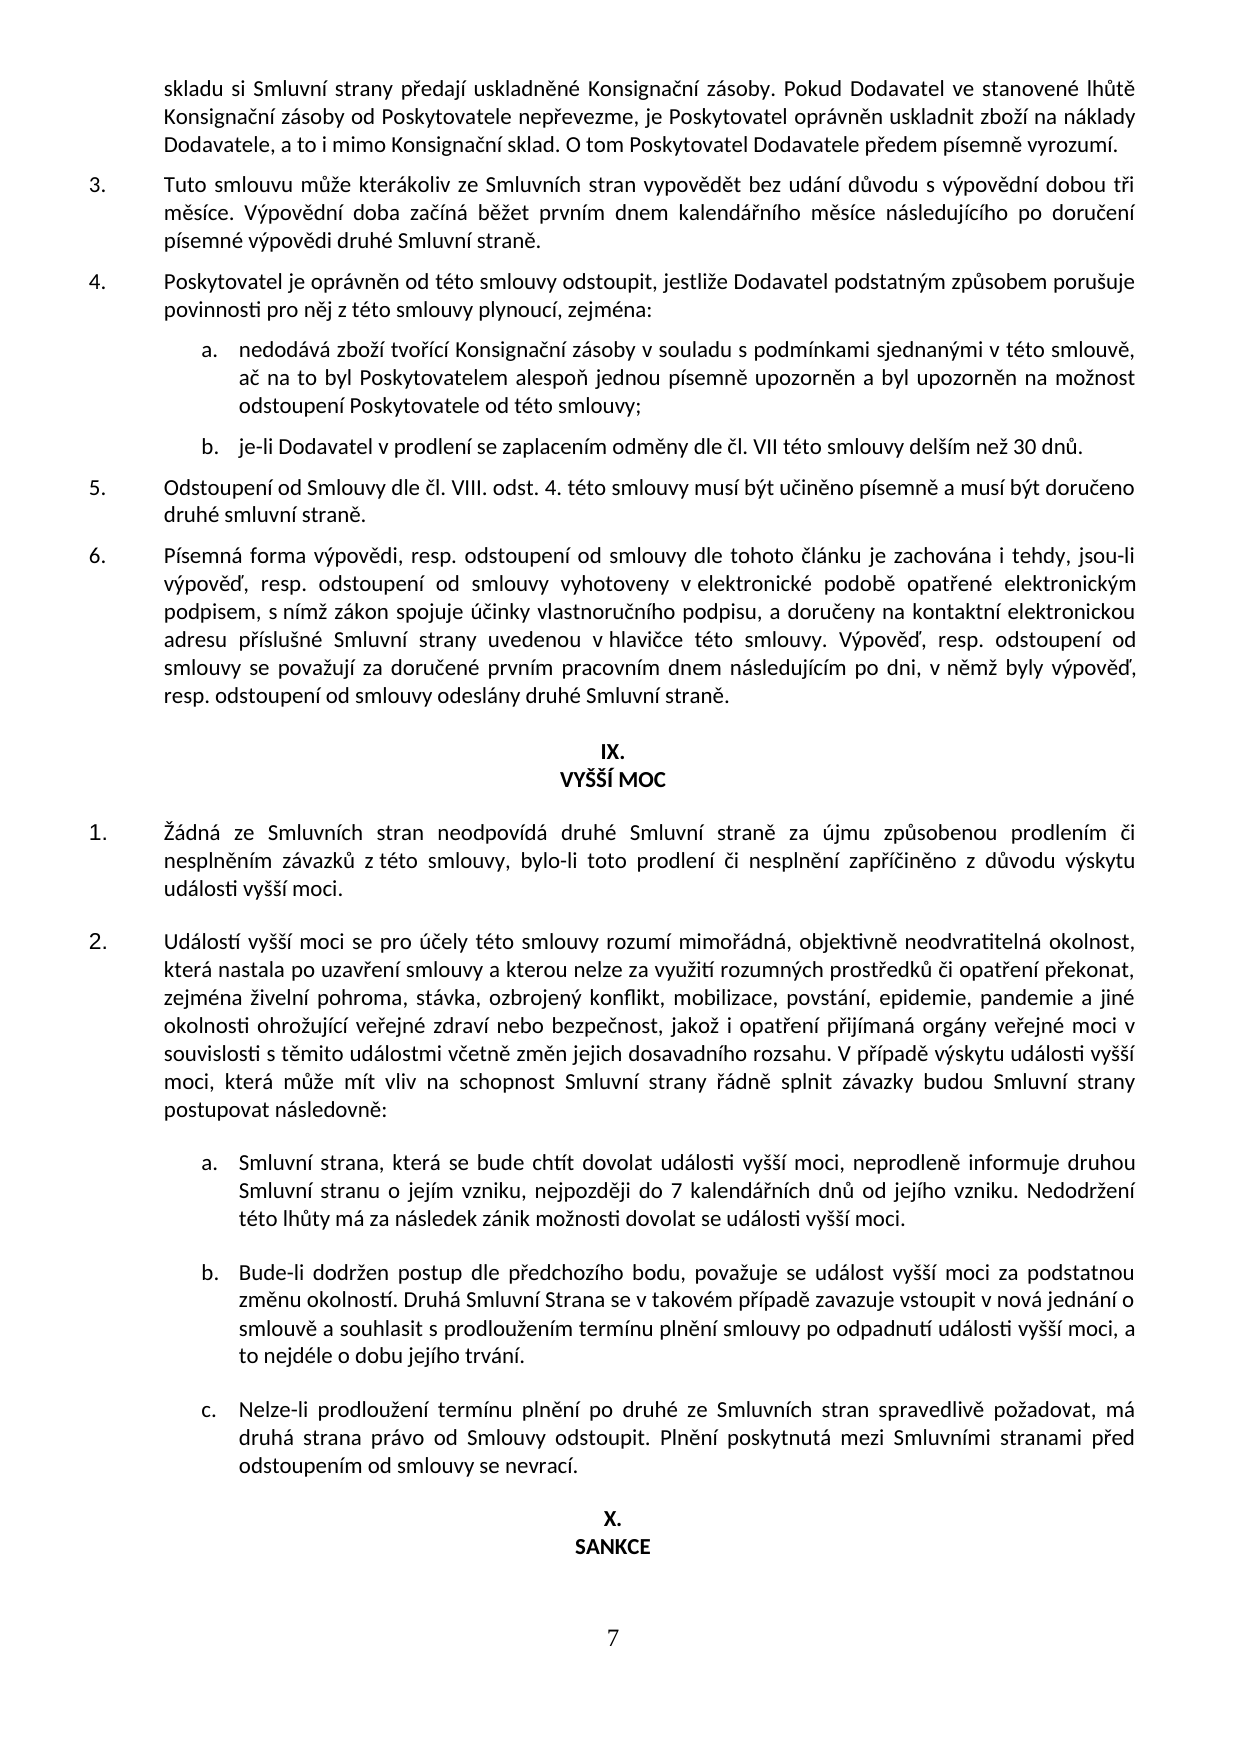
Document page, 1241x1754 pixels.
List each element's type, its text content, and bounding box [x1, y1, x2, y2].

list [89, 74, 1137, 158]
list Poskytovatel je oprávněn od této smlouvy odstoupit, jestliže Dodavatel podstatným způsobem porušuje povinnosti pro něj z této smlouvy plynoucí, zejména: [89, 267, 1137, 323]
list nedodává zboží tvořící Konsignační zásoby v souladu s podmínkami sjednanými v této smlouvě, ač na to byl Poskytovatelem alespoň jednou písemně upozorněn a byl upozorněn na možnost odstoupení Poskytovatele od této smlouvy; [201, 336, 1137, 419]
list je-li Dodavatel v prodlení se zaplacením odměny dle čl. VII této smlouvy delším než 30 dnů. [201, 432, 1137, 460]
text VYŠŠÍ MOC [89, 765, 1137, 793]
list Bude-li dodržen postup dle předchozího bodu, považuje se událost vyšší moci za podstatnou změnu okolností. Druhá Smluvní Strana se v takovém případě zavazuje vstoupit v nová jednání o smlouvě a souhlasit s prodloužením termínu plnění smlouvy po odpadnutí události vyšší moci, a to nejdéle o dobu jejího trvání. [201, 1258, 1137, 1370]
list Tuto smlouvu může kterákoliv ze Smluvních stran vypovědět bez udání důvodu s výpovědní dobou tři měsíce. Výpovědní doba začíná běžet prvním dnem kalendářního měsíce následujícího po doručení písemné výpovědi druhé Smluvní straně. [89, 170, 1137, 254]
list Nelze-li prodloužení termínu plnění po druhé ze Smluvních stran spravedlivě požadovat, má druhá strana právo od Smlouvy odstoupit. Plnění poskytnutá mezi Smluvními stranami před odstoupením od smlouvy se nevrací. [201, 1395, 1137, 1479]
text SANKCE [89, 1532, 1137, 1560]
list Událostí vyšší moci se pro účely této smlouvy rozumí mimořádná, objektivně neodvratitelná okolnost, která nastala po uzavření smlouvy a kterou nelze za využití rozumných prostředků či opatření překonat, zejména živelní pohroma, stávka, ozbrojený konflikt, mobilizace, povstání, epidemie, pandemie a jiné okolnosti ohrožující veřejné zdraví nebo bezpečnost, jakož i opatření přijímaná orgány veřejné moci v souvislosti s těmito událostmi včetně změn jejich dosavadního rozsahu. V případě výskytu události vyšší moci, která může mít vliv na schopnost Smluvní strany řádně splnit závazky budou Smluvní strany postupovat následovně: [89, 927, 1137, 1123]
list Smluvní strana, která se bude chtít dovolat události vyšší moci, neprodleně informuje druhou Smluvní stranu o jejím vzniku, nejpozději do 7 kalendářních dnů od jejího vzniku. Nedodržení této lhůty má za následek zánik možnosti dovolat se události vyšší moci. [201, 1148, 1137, 1233]
text X. [89, 1504, 1137, 1532]
list Žádná ze Smluvních stran neodpovídá druhé Smluvní straně za újmu způsobenou prodlením či nesplněním závazků z této smlouvy, bylo-li toto prodlení či nesplnění zapříčiněno z důvodu výskytu události vyšší moci. [89, 818, 1137, 902]
text IX. [89, 737, 1137, 765]
list Písemná forma výpovědi, resp. odstoupení od smlouvy dle tohoto článku je zachována i tehdy, jsou-li výpověď, resp. odstoupení od smlouvy vyhotoveny v elektronické podobě opatřené elektronickým podpisem, s nímž zákon spojuje účinky vlastnoručního podpisu, a doručeny na kontaktní elektronickou adresu příslušné Smluvní strany uvedenou v hlavičce této smlouvy. Výpověď, resp. odstoupení od smlouvy se považují za doručené prvním pracovním dnem následujícím po dni, v němž byly výpověď, resp. odstoupení od smlouvy odeslány druhé Smluvní straně. [89, 541, 1137, 709]
list Odstoupení od Smlouvy dle čl. VIII. odst. 4. této smlouvy musí být učiněno písemně a musí být doručeno druhé smluvní straně. [89, 473, 1137, 529]
